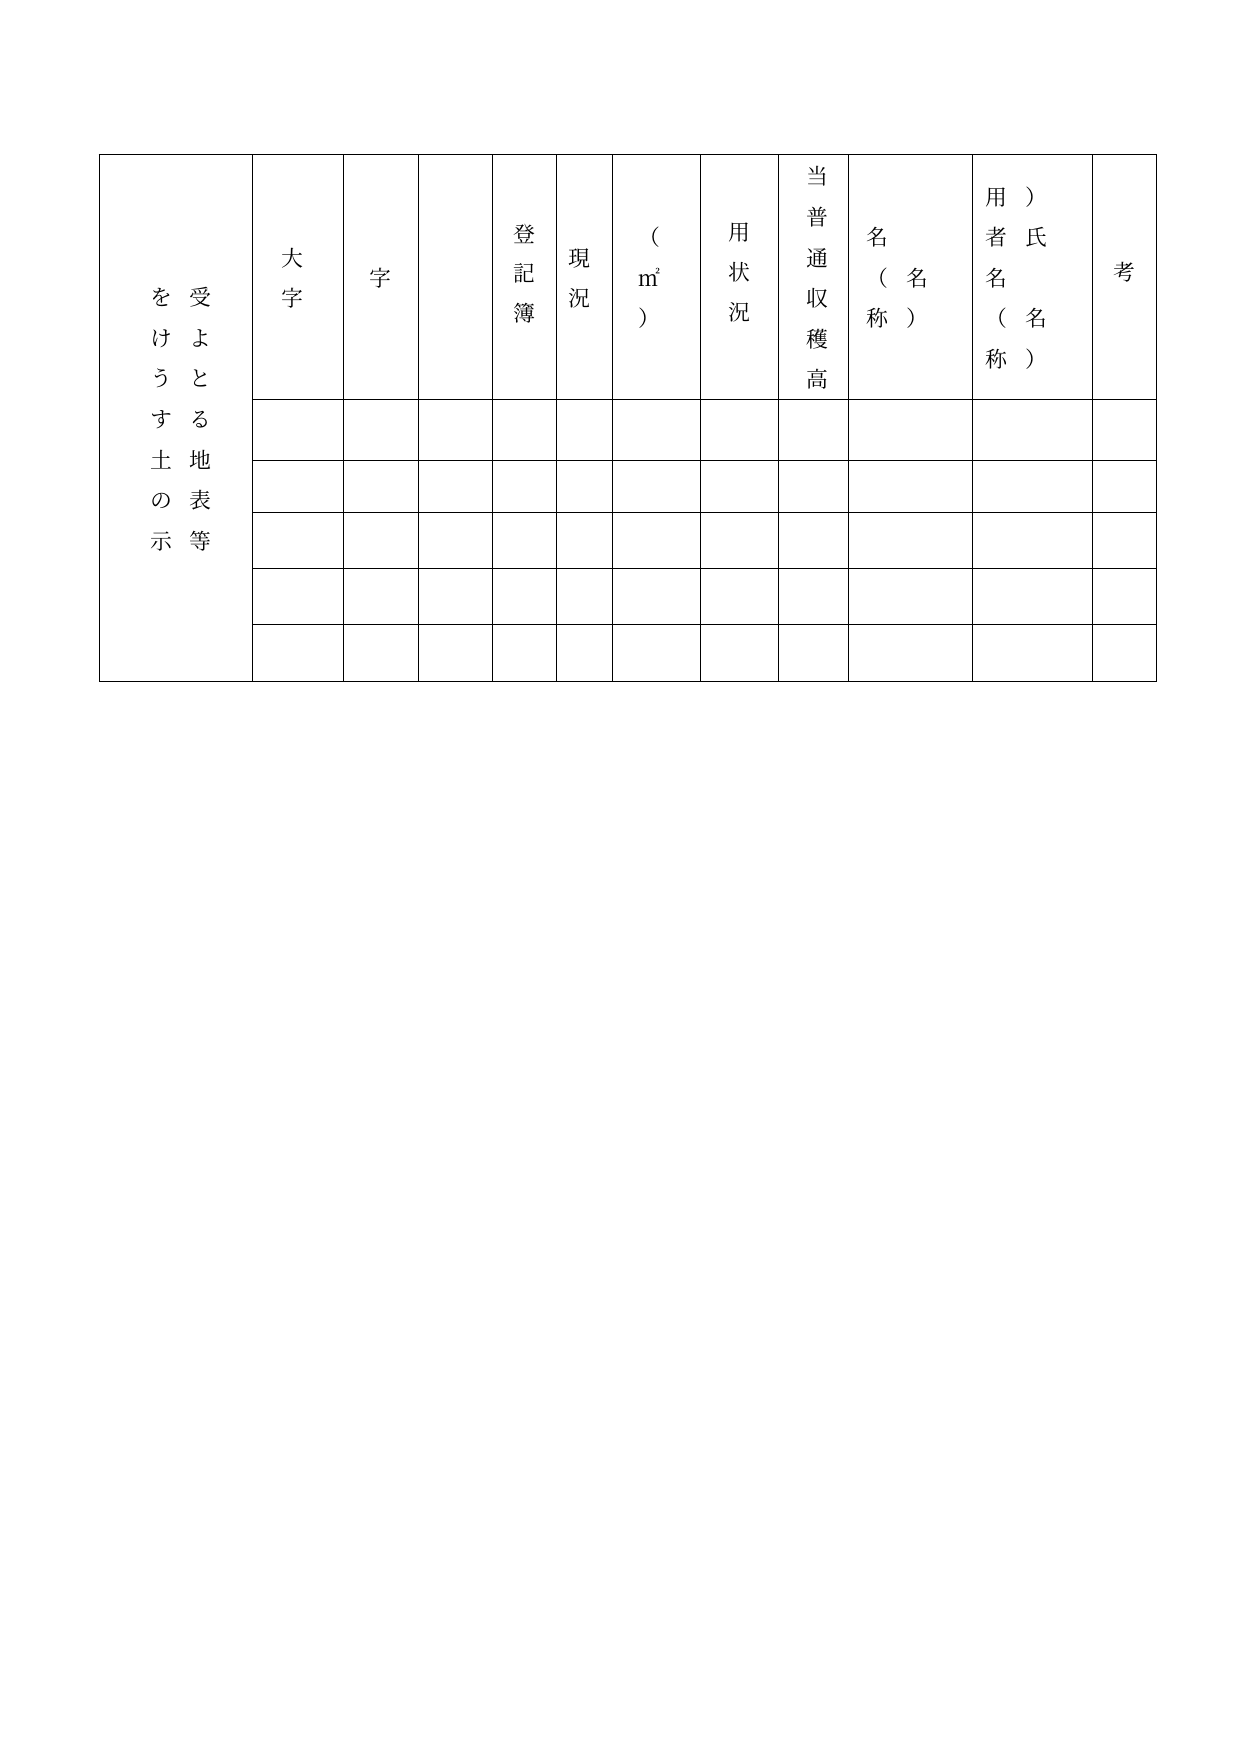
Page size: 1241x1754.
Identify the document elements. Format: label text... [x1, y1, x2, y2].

table_cell [849, 569, 972, 624]
table_cell [1093, 513, 1156, 568]
table_cell [779, 569, 848, 624]
table_cell [253, 400, 343, 459]
table_cell [1093, 400, 1156, 459]
table_cell 大字 [253, 155, 343, 399]
table_cell [344, 461, 418, 512]
table_cell [613, 625, 700, 681]
table_cell [1093, 461, 1156, 512]
table_cell [493, 400, 556, 459]
table_cell 10a当普通収穫高 [779, 155, 848, 399]
table_cell 字 [344, 155, 418, 399]
table_cell [973, 400, 1092, 459]
table_cell [557, 461, 612, 512]
table_cell [419, 625, 492, 681]
table_cell [419, 461, 492, 512]
table_cell 所有者氏名（名称） [849, 155, 972, 399]
table_cell [344, 569, 418, 624]
table_cell [1093, 569, 1156, 624]
table_cell [613, 513, 700, 568]
table_cell 登記簿 [493, 155, 556, 399]
table_cell [779, 461, 848, 512]
table_cell [557, 513, 612, 568]
table_cell [557, 625, 612, 681]
table_cell [973, 461, 1092, 512]
table_cell 面積（㎡） [613, 155, 700, 399]
table_cell [493, 569, 556, 624]
table_cell [613, 400, 700, 459]
table_cell 備考 [1093, 155, 1156, 399]
table_cell [557, 400, 612, 459]
table_cell [849, 513, 972, 568]
table_cell [849, 400, 972, 459]
table_cell [493, 625, 556, 681]
table_cell [253, 513, 343, 568]
table_cell [973, 569, 1092, 624]
table_cell 利用状況 [701, 155, 778, 399]
table_cell [701, 513, 778, 568]
table_cell [344, 625, 418, 681]
table_cell [973, 513, 1092, 568]
table_cell [253, 461, 343, 512]
table_cell [701, 569, 778, 624]
table_cell [557, 569, 612, 624]
table_cell [779, 400, 848, 459]
table_cell [419, 569, 492, 624]
table_cell [701, 461, 778, 512]
table_cell [779, 513, 848, 568]
table_cell [493, 513, 556, 568]
table_cell [1093, 625, 1156, 681]
table_cell [973, 625, 1092, 681]
table_cell [419, 513, 492, 568]
table_cell [849, 461, 972, 512]
table_cell [344, 513, 418, 568]
table_cell ３ 許可を受けようとする土地の表示等 [100, 155, 252, 681]
table_cell [419, 400, 492, 459]
table_cell [493, 461, 556, 512]
table_cell 耕作（利用）者氏名（名称） [973, 155, 1092, 399]
table_cell [613, 461, 700, 512]
table_cell [779, 625, 848, 681]
table_cell [701, 625, 778, 681]
table_cell [613, 569, 700, 624]
table_cell [253, 625, 343, 681]
table_cell [344, 400, 418, 459]
table_cell 地番 [419, 155, 492, 399]
table_cell [701, 400, 778, 459]
table_cell 現況 [557, 155, 612, 399]
table_cell [849, 625, 972, 681]
table_cell [253, 569, 343, 624]
